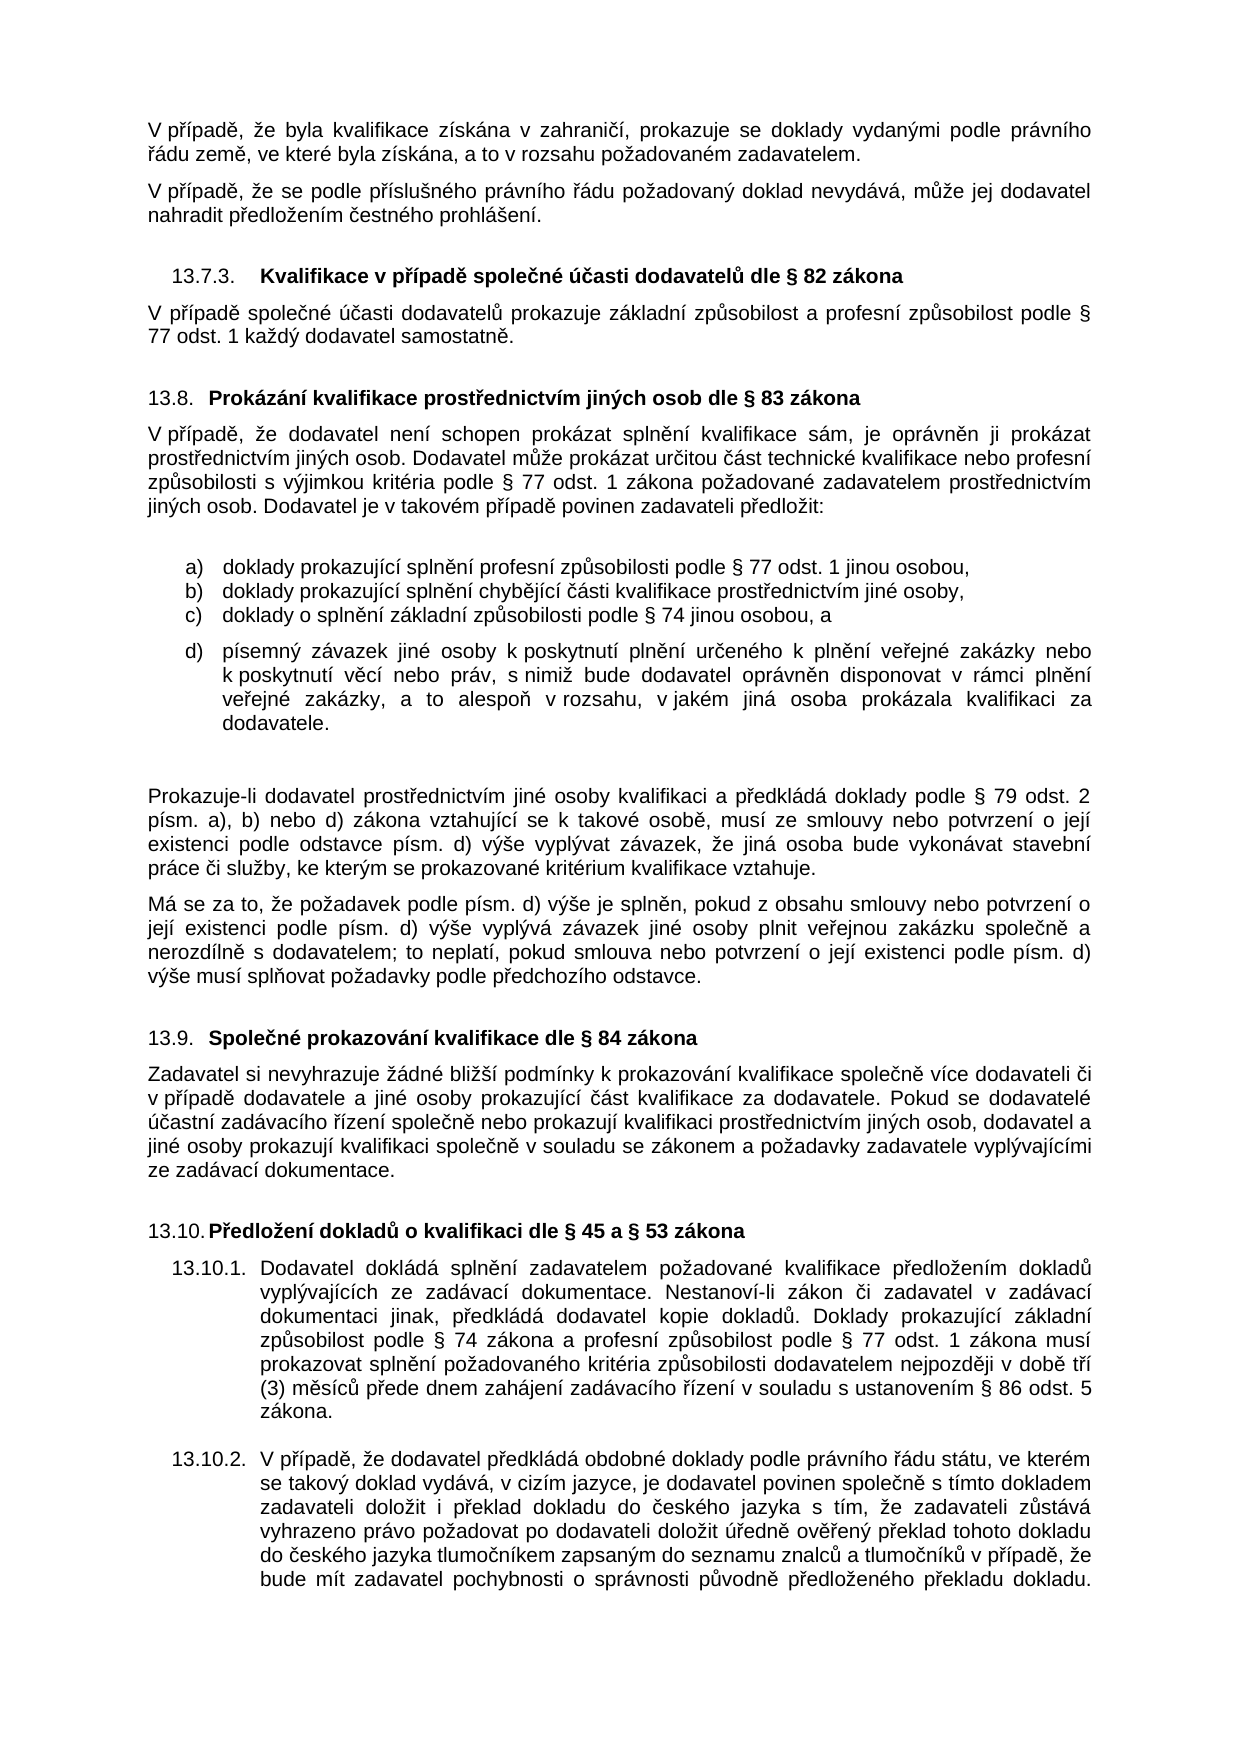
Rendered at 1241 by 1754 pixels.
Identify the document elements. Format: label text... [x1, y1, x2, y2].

text Má se za to, že požadavek podle písm. d) výše je splněn, pokud z obsahu smlouvy nebo potvrzení o její existenci podle písm. d) výše vyplývá závazek jiné osoby plnit veřejnou zakázku společně a nerozdílně s dodavatelem; to neplatí, pokud smlouva nebo potvrzení o její existenci podle písm. d) výše musí splňovat požadavky podle předchozího odstavce. [148, 892, 1092, 988]
subtitle Společné prokazování kvalifikace dle § 84 zákona [148, 1025, 1092, 1049]
text Prokazuje-li dodavatel prostřednictvím jiné osoby kvalifikaci a předkládá doklady podle § 79 odst. 2 písm. a), b) nebo d) zákona vztahující se k takové osobě, musí ze smlouvy nebo potvrzení o její existenci podle odstavce písm. d) výše vyplývat závazek, že jiná osoba bude vykonávat stavební práce či služby, ke kterým se prokazované kritérium kvalifikace vztahuje. [148, 784, 1092, 879]
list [171, 1447, 1092, 1591]
text V případě společné účasti dodavatelů prokazuje základní způsobilost a profesní způsobilost podle § 77 odst. 1 každý dodavatel samostatně. [148, 300, 1092, 348]
subtitle Prokázání kvalifikace prostřednictvím jiných osob dle § 83 zákona [148, 386, 1092, 410]
text V případě, že dodavatel není schopen prokázat splnění kvalifikace sám, je oprávněn ji prokázat prostřednictvím jiných osob. Dodavatel může prokázat určitou část technické kvalifikace nebo profesní způsobilosti s výjimkou kritéria podle § 77 odst. 1 zákona požadované zadavatelem prostřednictvím jiných osob. Dodavatel je v takovém případě povinen zadavateli předložit: [148, 422, 1092, 518]
subtitle Kvalifikace v případě společné účasti dodavatelů dle § 82 zákona [171, 264, 1092, 288]
text V případě, že byla kvalifikace získána v zahraničí, prokazuje se doklady vydanými podle právního řádu země, ve které byla získána, a to v rozsahu požadovaném zadavatelem. [148, 118, 1092, 166]
list doklady prokazující splnění profesní způsobilosti podle § 77 odst. 1 jinou osobou, [185, 554, 1092, 578]
list doklady o splnění základní způsobilosti podle § 74 jinou osobou, a [185, 602, 1092, 626]
list písemný závazek jiné osoby k poskytnutí plnění určeného k plnění veřejné zakázky nebo k poskytnutí věcí nebo práv, s nimiž bude dodavatel oprávněn disponovat v rámci plnění veřejné zakázky, a to alespoň v rozsahu, v jakém jiná osoba prokázala kvalifikaci za dodavatele. [185, 639, 1092, 735]
subtitle Předložení dokladů o kvalifikaci dle § 45 a § 53 zákona [148, 1219, 1092, 1243]
text V případě, že se podle příslušného právního řádu požadovaný doklad nevydává, může jej dodavatel nahradit předložením čestného prohlášení. [148, 178, 1092, 226]
list doklady prokazující splnění chybějící části kvalifikace prostřednictvím jiné osoby, [185, 578, 1092, 602]
text Zadavatel si nevyhrazuje žádné bližší podmínky k prokazování kvalifikace společně více dodavateli či v případě dodavatele a jiné osoby prokazující část kvalifikace za dodavatele. Pokud se dodavatelé účastní zadávacího řízení společně nebo prokazují kvalifikaci prostřednictvím jiných osob, dodavatel a jiné osoby prokazují kvalifikaci společně v souladu se zákonem a požadavky zadavatele vyplývajícími ze zadávací dokumentace. [148, 1062, 1092, 1182]
list Dodavatel dokládá splnění zadavatelem požadované kvalifikace předložením dokladů vyplývajících ze zadávací dokumentace. Nestanoví-li zákon či zadavatel v zadávací dokumentaci jinak, předkládá dodavatel kopie dokladů. Doklady prokazující základní způsobilost podle § 74 zákona a profesní způsobilost podle § 77 odst. 1 zákona musí prokazovat splnění požadovaného kritéria způsobilosti dodavatelem nejpozději v době tří (3) měsíců přede dnem zahájení zadávacího řízení v souladu s ustanovením § 86 odst. 5 zákona. [171, 1256, 1092, 1423]
